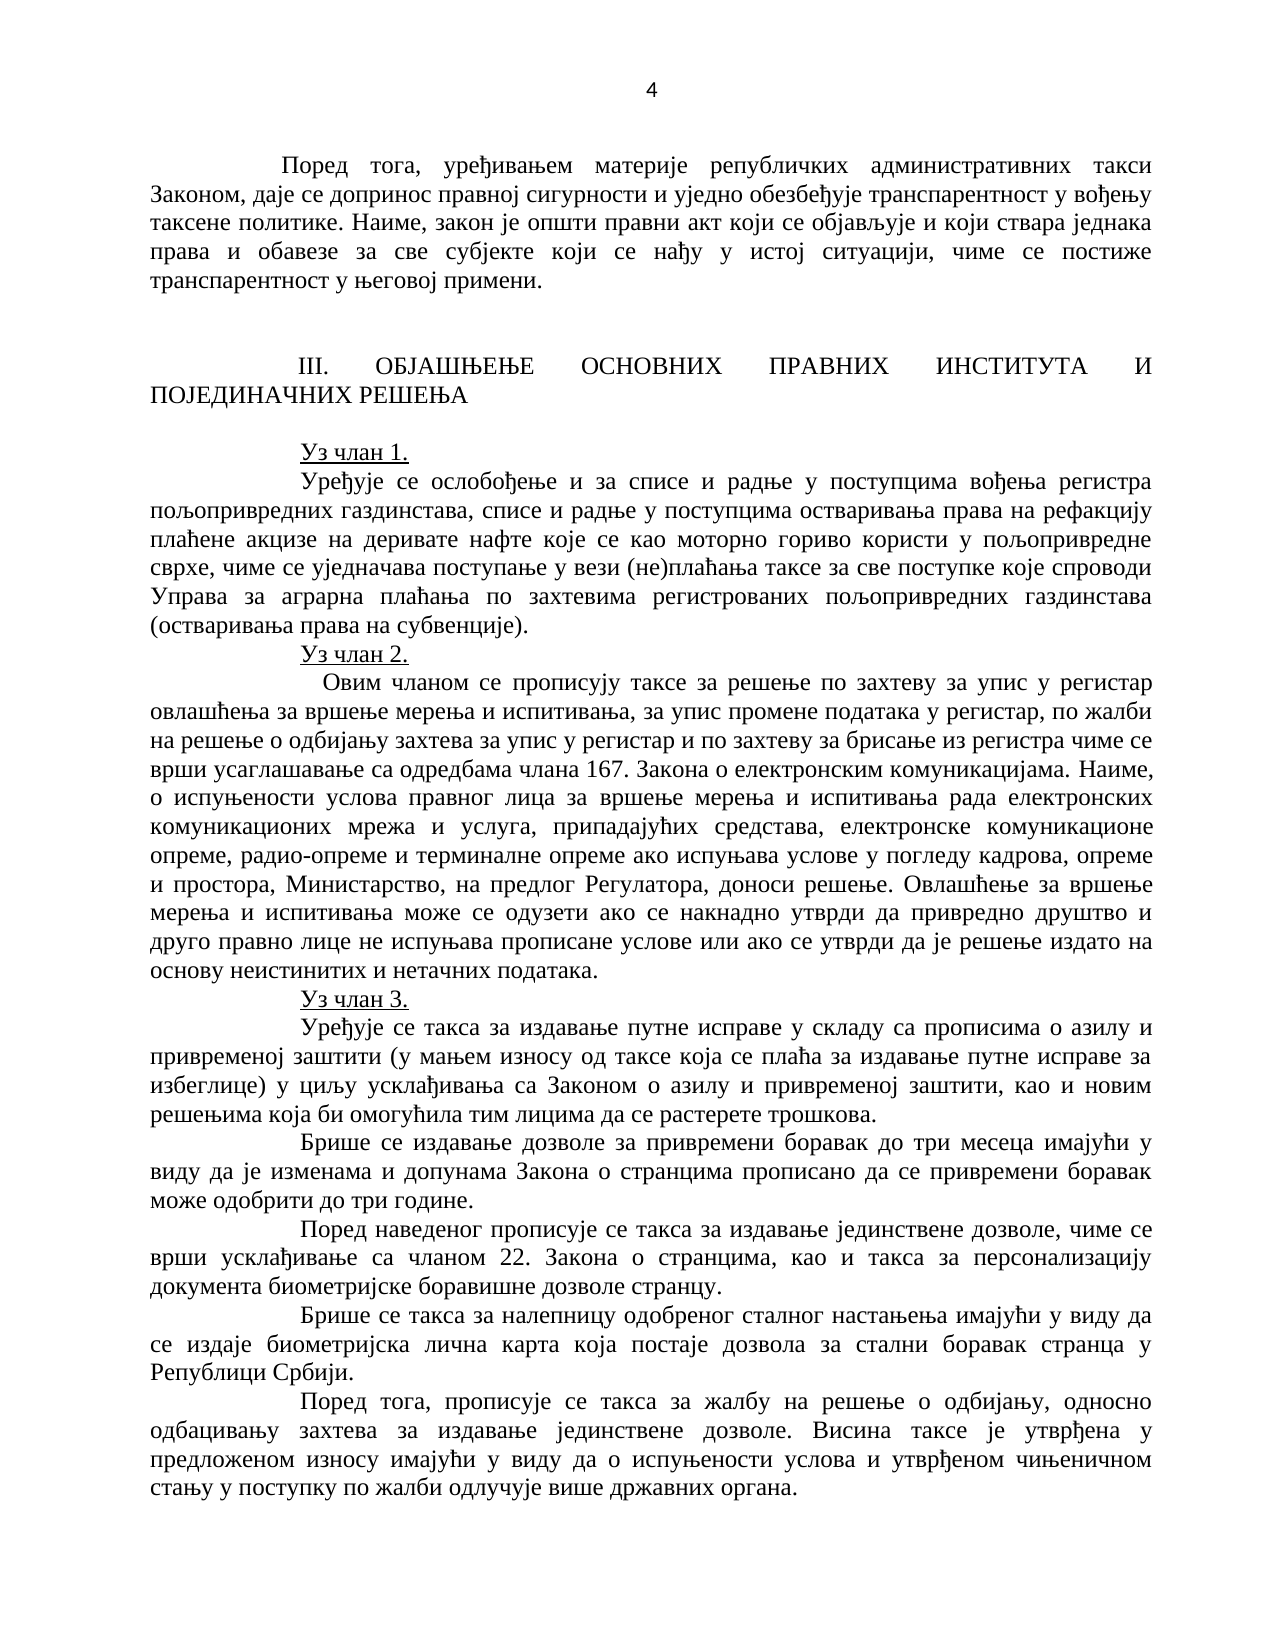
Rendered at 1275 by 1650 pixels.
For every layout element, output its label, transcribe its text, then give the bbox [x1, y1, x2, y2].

text Уређује се такса за издавање путне исправе у складу са прописима о азилу и привременој заштити (у мањем износу од таксе која се плаћа за издавање путне исправе за избеглице) у циљу усклађивања са Законом о азилу и привременој заштити, као и новим решењима која би омогућила тим лицима да се растерете трошкова. [150, 1012, 1153, 1127]
text Уз члан 3. [150, 984, 1153, 1012]
text Поред тога, прописује се такса за жалбу на решење о одбијању, односно одбацивању захтева за издавање јединствене дозволе. Висина таксе је утврђена у предложеном износу имајући у виду да о испуњености услова и утврђеном чињеничном стању у поступку по жалби одлучује више државних органа. [150, 1386, 1153, 1501]
text Уз члан 1. [150, 437, 1153, 466]
text Уређује се ослобођење и за списе и радње у поступцима вођења регистра пољопривредних газдинстава, списе и радње у поступцима остваривања права на рефакцију плаћене акцизе на деривате нафте које се као моторно гориво користи у пољопривредне сврхе, чиме се уједначава поступање у вези (не)плаћања таксе за све поступке које спроводи Управа за аграрна плаћања по захтевима регистрованих пољопривредних газдинстава (остваривања права на субвенције). [150, 466, 1153, 639]
text Поред наведеног прописује се такса за издавање јединствене дозволе, чиме се врши усклађивање са чланом 22. Закона о странцима, као и такса за персонализацију документа биометријске боравишне дозволе странцу. [150, 1214, 1153, 1300]
text Брише се такса за налепницу одобреног сталног настањења имајући у виду да се издаје биометријска лична карта која постаје дозвола за стални боравак странца у Републици Србији. [150, 1300, 1153, 1386]
text III. ОБЈАШЊЕЊЕ ОСНОВНИХ ПРАВНИХ ИНСТИТУТА И ПОЈЕДИНАЧНИХ РЕШЕЊА [150, 351, 1153, 409]
text Уз члан 2. [150, 639, 1153, 667]
text Брише се издавање дозволе за привремени боравак до три месеца имајући у виду да је изменама и допунама Закона о странцима прописано да се привремени боравак може одобрити до три године. [150, 1127, 1153, 1214]
text Поред тога, уређивањем материје републичких административних такси Законом, даје се допринос правној сигурности и уједно обезбеђује транспарентност у вођењу таксене политике. Наиме, закон је општи правни акт који се објављује и који ствара једнака права и обавезе за све субјекте који се нађу у истој ситуацији, чиме се постиже транспарентност у његовој примени. [150, 150, 1153, 294]
text Овим чланом се прописују таксе за решење по захтеву за упис у регистар овлашћења за вршење мерења и испитивања, за упис промене података у регистар, по жалби на решење о одбијању захтева за упис у регистар и по захтеву за брисање из регистра чиме се врши усаглашавање са одредбама члана 167. Закона о електронским комуникацијама. Наиме, о испуњености услова правног лица за вршење мерења и испитивања рада електронских комуникационих мрежа и услуга, припадајућих средстава, електронске комуникационе опреме, радио-опреме и терминалне опреме ако испуњава услове у погледу кадрова, опреме и простора, Министарство, на предлог Регулатора, доноси решење. Овлашћење за вршење мерења и испитивања може се одузети ако се накнадно утврди да привредно друштво и друго правно лице не испуњава прописане услове или ако се утврди да је решење издато на основу неистинитих и нетачних података. [150, 667, 1154, 984]
